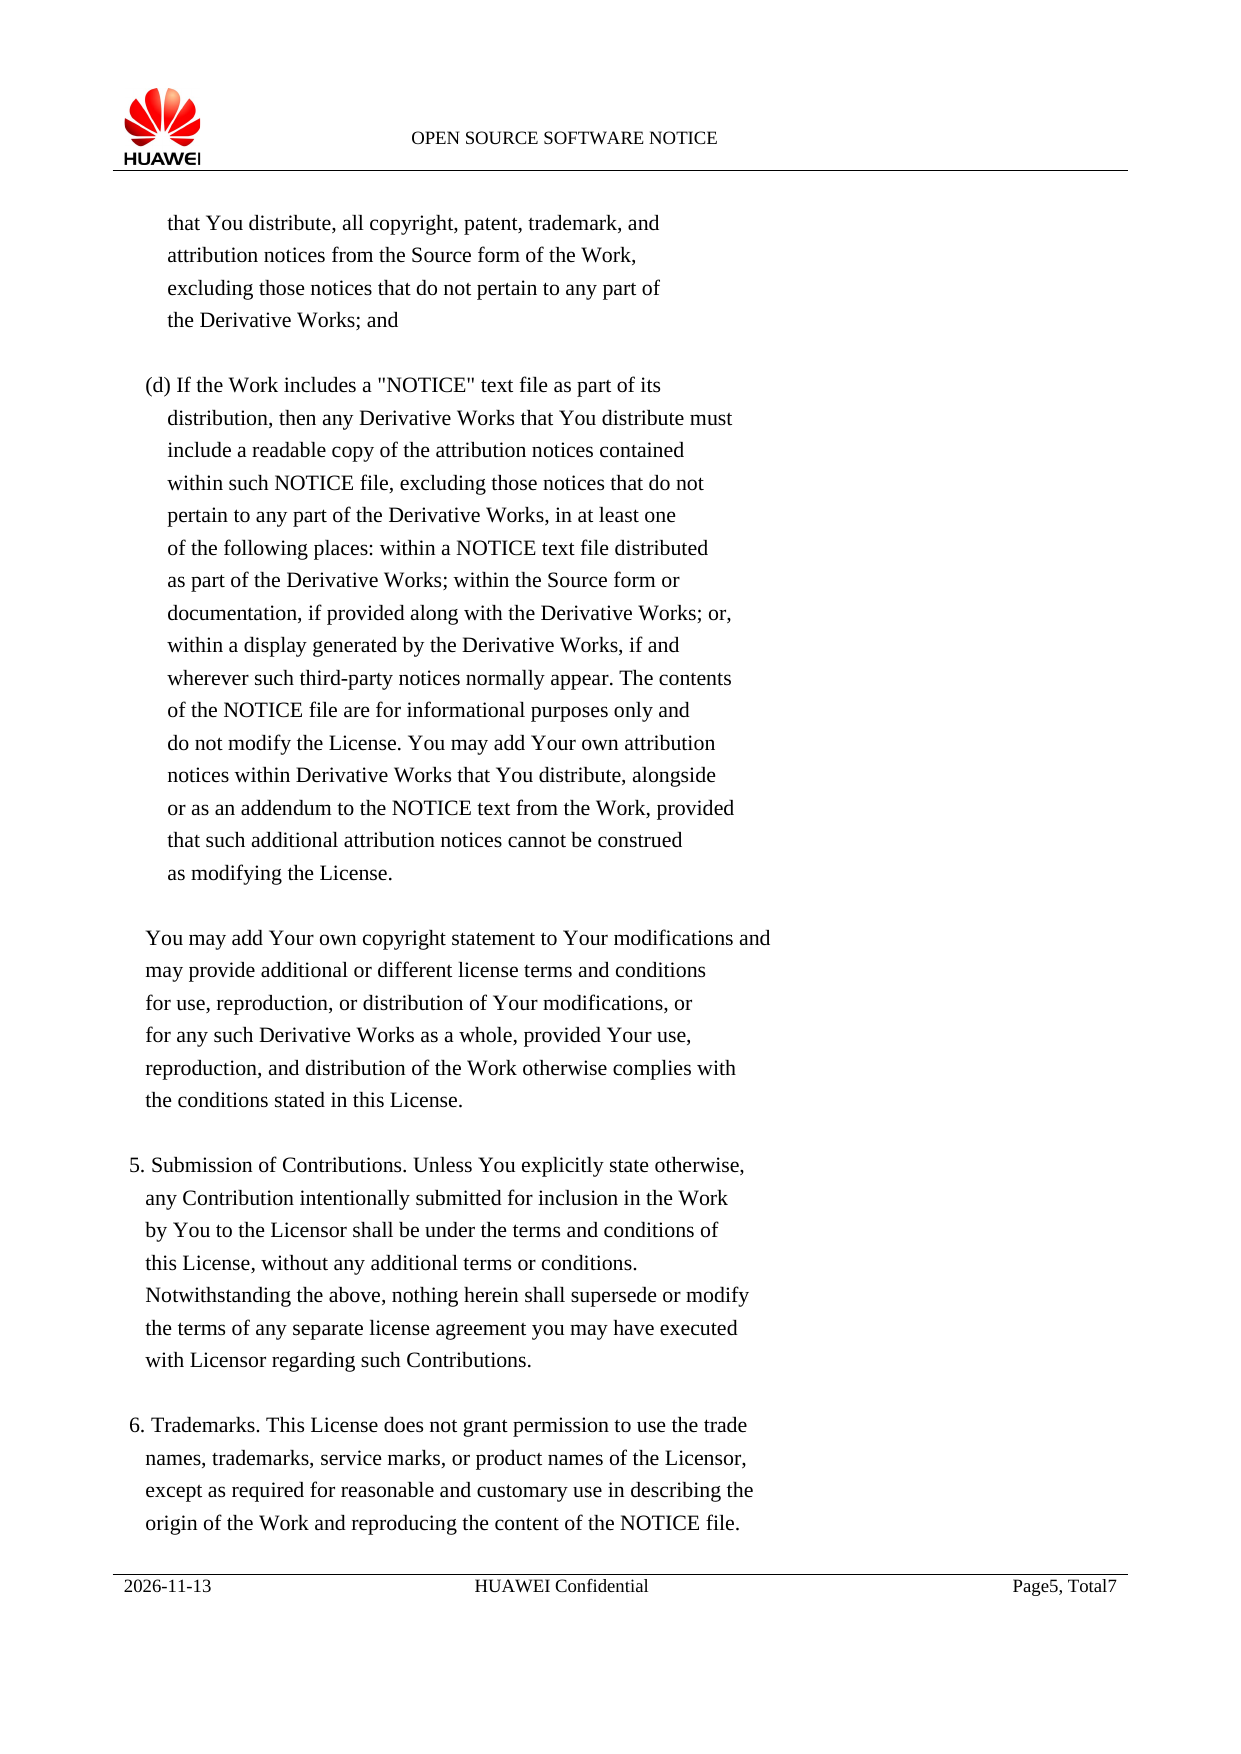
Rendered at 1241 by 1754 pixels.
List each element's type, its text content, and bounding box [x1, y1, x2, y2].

picture [124, 88, 201, 165]
